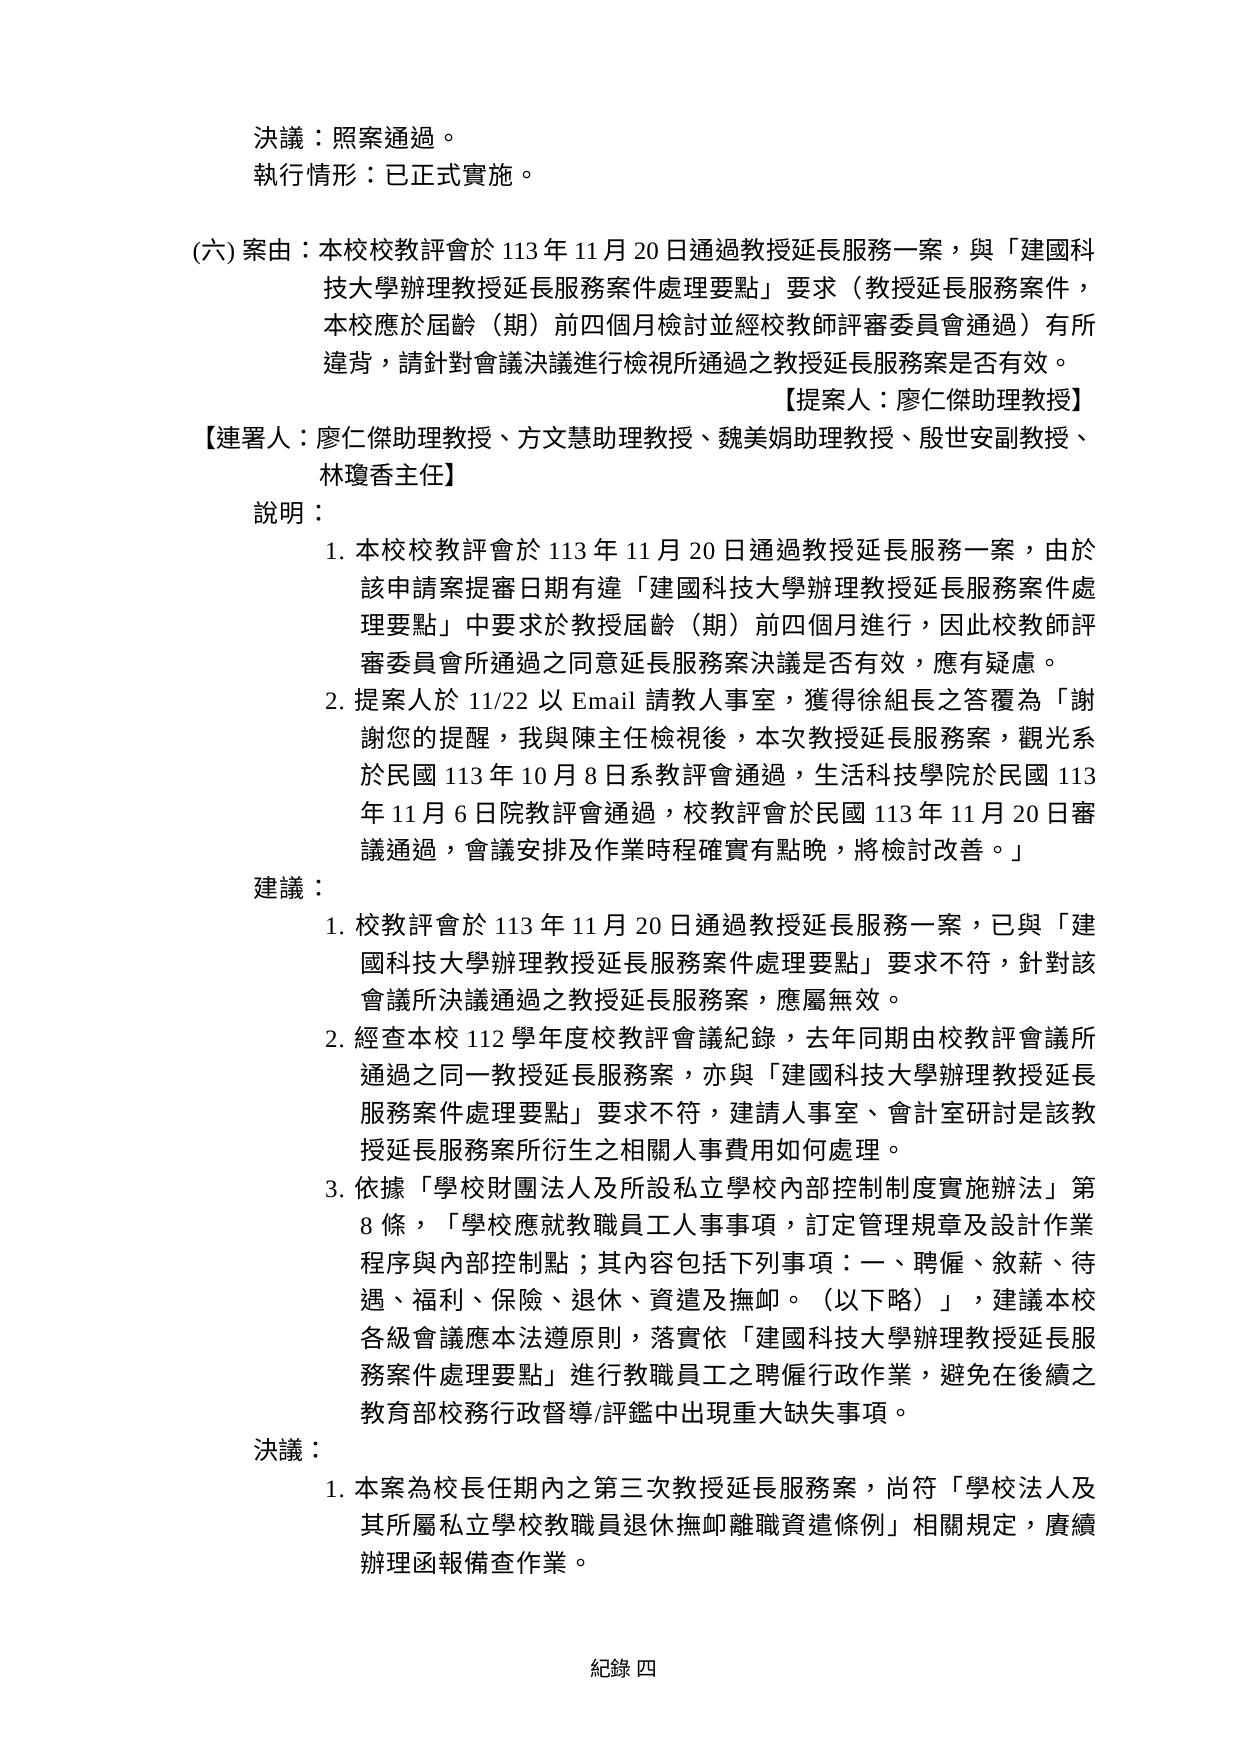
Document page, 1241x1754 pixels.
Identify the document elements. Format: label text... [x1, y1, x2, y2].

text 決議：照案通過。 [254, 117, 1097, 155]
text 1. 本校校教評會於113年11月20日通過教授延長服務一案，由於該申請案提審日期有違「建國科技大學辦理教授延長服務案件處理要點」中要求於教授屆齡（期）前四個月進行，因此校教師評審委員會所通過之同意延長服務案決議是否有效，應有疑慮。 [325, 530, 1097, 680]
text 1. 校教評會於113年11月20日通過教授延長服務一案，已與「建國科技大學辦理教授延長服務案件處理要點」要求不符，針對該會議所決議通過之教授延長服務案，應屬無效。 [325, 905, 1097, 1017]
text 2. 提案人於 11/22 以 Email 請教人事室，獲得徐組長之答覆為「謝謝您的提醒，我與陳主任檢視後，本次教授延長服務案，觀光系於民國113年10月8日系教評會通過，生活科技學院於民國113年11月6日院教評會通過，校教評會於民國113年11月20日審議通過，會議安排及作業時程確實有點晩，將檢討改善。」 [325, 680, 1097, 867]
text 建議： [254, 867, 1097, 905]
text 1. 本案為校長任期內之第三次教授延長服務案，尚符「學校法人及其所屬私立學校教職員退休撫卹離職資遣條例」相關規定，賡續辦理函報備查作業。 [325, 1467, 1097, 1580]
text 2. 經查本校112學年度校教評會議紀錄，去年同期由校教評會議所通過之同一教授延長服務案，亦與「建國科技大學辦理教授延長服務案件處理要點」要求不符，建請人事室、會計室研討是該教授延長服務案所衍生之相關人事費用如何處理。 [325, 1017, 1097, 1167]
text 說明： [254, 492, 1097, 530]
text 【連署人：廖仁傑助理教授、方文慧助理教授、魏美娟助理教授、殷世安副教授、林瓊香主任】 [191, 417, 1097, 492]
text (六) 案由：本校校教評會於113年11月20日通過教授延長服務一案，與「建國科技大學辦理教授延長服務案件處理要點」要求（教授延長服務案件，本校應於屆齡（期）前四個月檢討並經校教師評審委員會通過）有所違背，請針對會議決議進行檢視所通過之教授延長服務案是否有效。 [192, 230, 1097, 380]
text 執行情形：已正式實施。 [254, 155, 1097, 192]
text 3. 依據「學校財團法人及所設私立學校內部控制制度實施辦法」第 8 條，「學校應就教職員工人事事項，訂定管理規章及設計作業程序與內部控制點；其內容包括下列事項：一、聘僱、敘薪、待遇、福利、保險、退休、資遣及撫卹。（以下略）」，建議本校各級會議應本法遵原則，落實依「建國科技大學辦理教授延長服務案件處理要點」進行教職員工之聘僱行政作業，避免在後續之教育部校務行政督導/評鑑中出現重大缺失事項。 [325, 1167, 1097, 1430]
text 決議： [254, 1430, 1097, 1467]
text 【提案人：廖仁傑助理教授】 [192, 380, 1097, 417]
